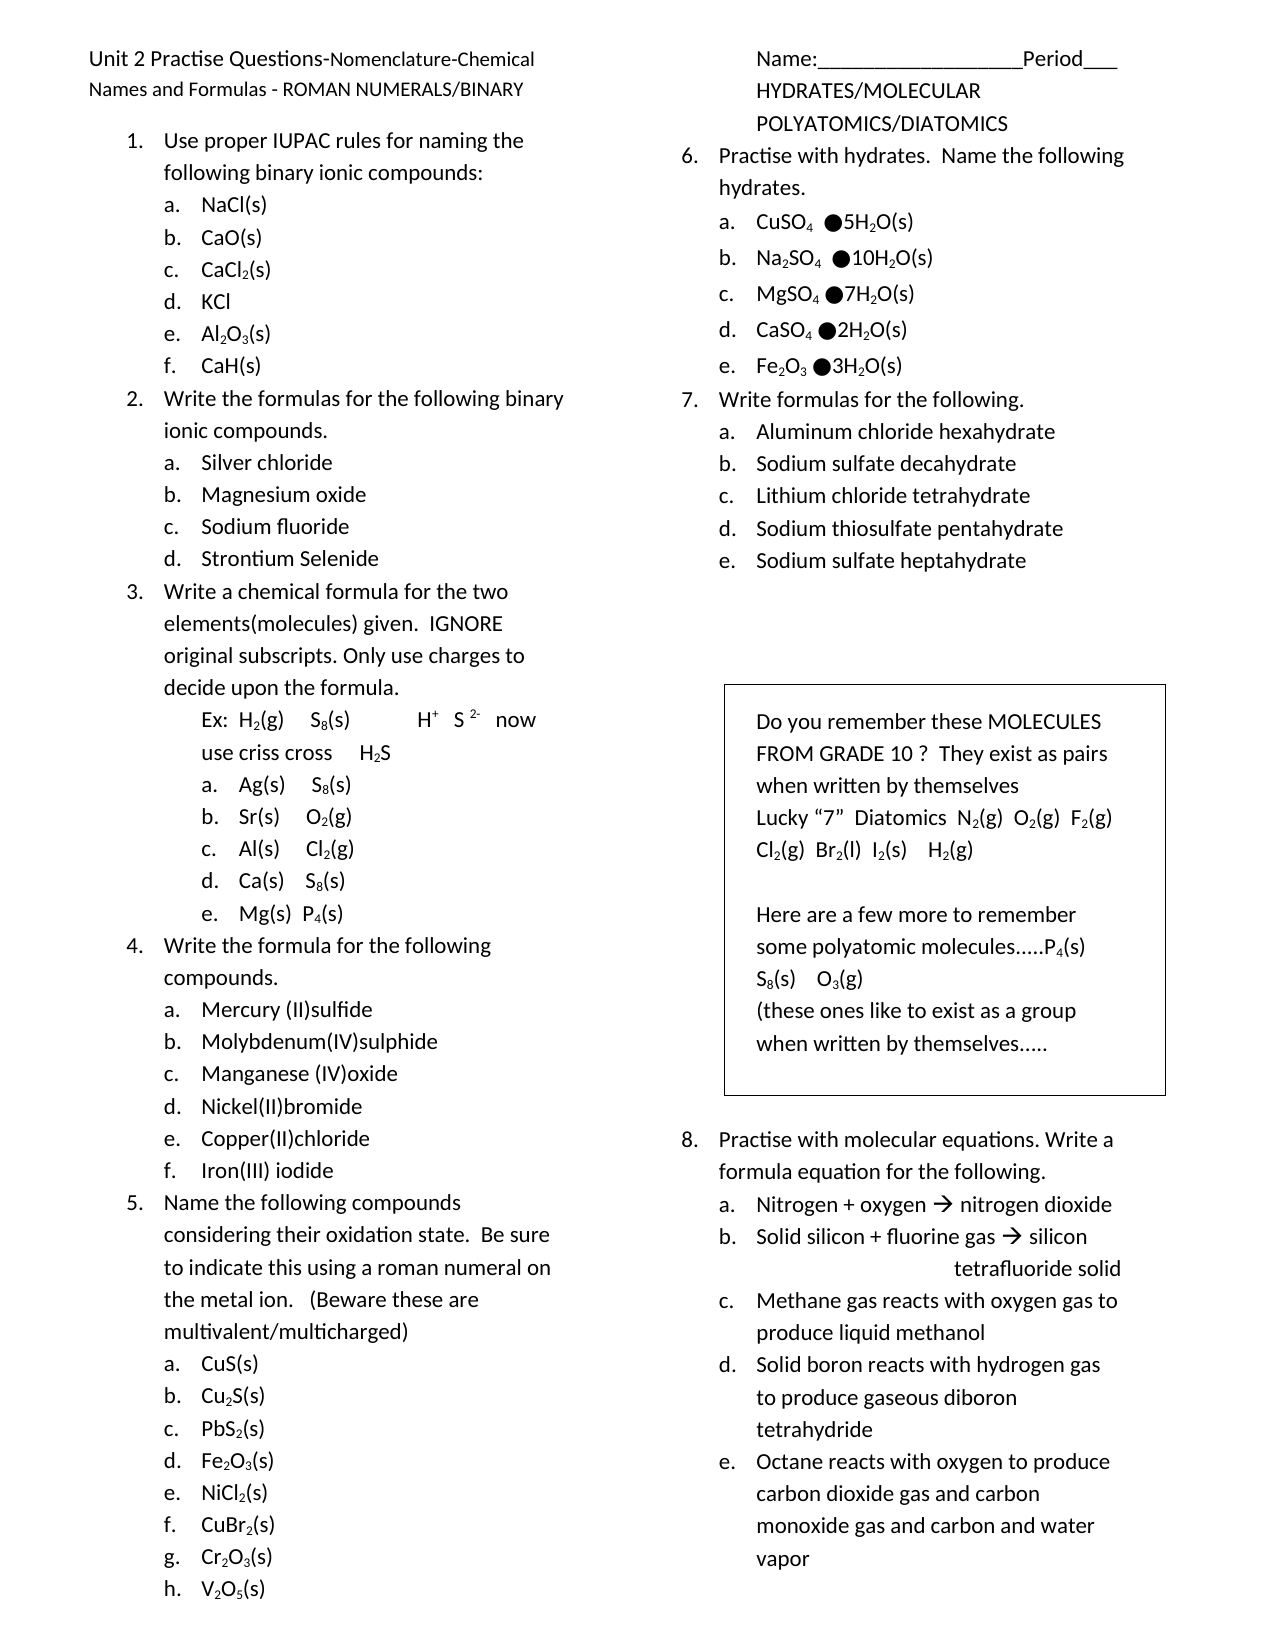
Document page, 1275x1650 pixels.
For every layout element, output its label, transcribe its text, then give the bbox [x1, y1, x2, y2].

list Al(s) Cl2(g) [201, 834, 570, 862]
list Mg(s) P4(s) [201, 899, 570, 927]
list Write a chemical formula for the two elements(molecules) given. IGNORE original subscripts. Only use charges to decide upon the formula. [126, 577, 570, 701]
list Sodium thiosulfate pentahydrate [719, 514, 1125, 542]
list Sr(s) O2(g) [201, 802, 570, 830]
list CuBr2(s) [164, 1510, 570, 1538]
list Write the formulas for the following binary ionic compounds. [126, 384, 570, 444]
list CuS(s) [164, 1349, 570, 1377]
list (these ones like to exist as a group when written by themselves..... [756, 997, 1125, 1057]
list NaCl(s) [164, 191, 570, 218]
list MgSO4 ●7H2O(s) [719, 277, 1125, 308]
list CaO(s) [164, 223, 570, 251]
list Lithium chloride tetrahydrate [719, 482, 1125, 509]
list Fe2O3(s) [164, 1446, 570, 1474]
list CaCl2(s) [164, 255, 570, 283]
list Sodium sulfate decahydrate [719, 449, 1125, 477]
list Fe2O3 ●3H2O(s) [719, 349, 1125, 380]
list PbS2(s) [164, 1414, 570, 1442]
list Manganese (IV)oxide [164, 1059, 570, 1088]
list Here are a few more to remember some polyatomic molecules.....P4(s) S8(s) O3(g) [756, 900, 1125, 992]
list Lucky “7” Diatomics N2(g) O2(g) F2(g) Cl2(g) Br2(l) I2(s) H2(g) [756, 803, 1125, 864]
list NiCl2(s) [164, 1478, 570, 1506]
list CaSO4 ●2H2O(s) [719, 313, 1125, 344]
list Octane reacts with oxygen to produce carbon dioxide gas and carbon monoxide gas and carbon and water vapor [719, 1447, 1125, 1572]
list Solid silicon + fluorine gas silicon tetrafluoride solid [719, 1222, 1125, 1282]
list Cu2S(s) [164, 1381, 570, 1409]
list Molybdenum(IV)sulphide [164, 1027, 570, 1055]
list Practise with molecular equations. Write a formula equation for the following. [681, 1125, 1125, 1186]
list Do you remember these MOLECULES FROM GRADE 10 ? They exist as pairs when written by themselves [756, 707, 1125, 799]
list Sodium sulfate heptahydrate [719, 546, 1125, 574]
list Aluminum chloride hexahydrate [719, 417, 1125, 445]
list Solid boron reacts with hydrogen gas to produce gaseous diboron tetrahydride [719, 1351, 1125, 1443]
list Ca(s) S8(s) [201, 866, 570, 894]
list Write formulas for the following. [681, 385, 1125, 413]
list V2O5(s) [164, 1574, 570, 1603]
list Magnesium oxide [164, 480, 570, 508]
list Sodium fluoride [164, 512, 570, 540]
list Name:__________________Period___HYDRATES/MOLECULAR POLYATOMICS/DIATOMICS [756, 44, 1125, 137]
list Cr2O3(s) [164, 1542, 570, 1570]
list Silver chloride [164, 448, 570, 476]
list Use proper IUPAC rules for naming the following binary ionic compounds: [126, 126, 570, 186]
list KCl [164, 287, 570, 315]
list Ex: H2(g) S8(s) H+ S 2- now use criss cross H2S [201, 706, 570, 766]
list Al2O3(s) [164, 319, 570, 347]
list Name the following compounds considering their oxidation state. Be sure to indicate this using a roman numeral on the metal ion. (Beware these are multivalent/multicharged) [126, 1188, 570, 1345]
list Na2SO4 ●10H2O(s) [719, 241, 1125, 272]
list Copper(II)chloride [164, 1124, 570, 1152]
list Write the formula for the following compounds. [126, 931, 570, 991]
list Mercury (II)sulfide [164, 995, 570, 1023]
list Practise with hydrates. Name the following hydrates. [681, 141, 1125, 201]
list Nickel(II)bromide [164, 1092, 570, 1120]
list CaH(s) [164, 351, 570, 379]
list Strontium Selenide [164, 544, 570, 573]
list Nitrogen + oxygen nitrogen dioxide [719, 1190, 1125, 1218]
text Unit 2 Practise Questions-Nomenclature-Chemical Names and Formulas - ROMAN NUMERALS/BINARY [89, 44, 570, 102]
list CuSO4 ●5H2O(s) [719, 205, 1125, 237]
list Ag(s) S8(s) [201, 770, 570, 798]
list Methane gas reacts with oxygen gas to produce liquid methanol [719, 1286, 1125, 1346]
list Iron(III) iodide [164, 1156, 570, 1184]
